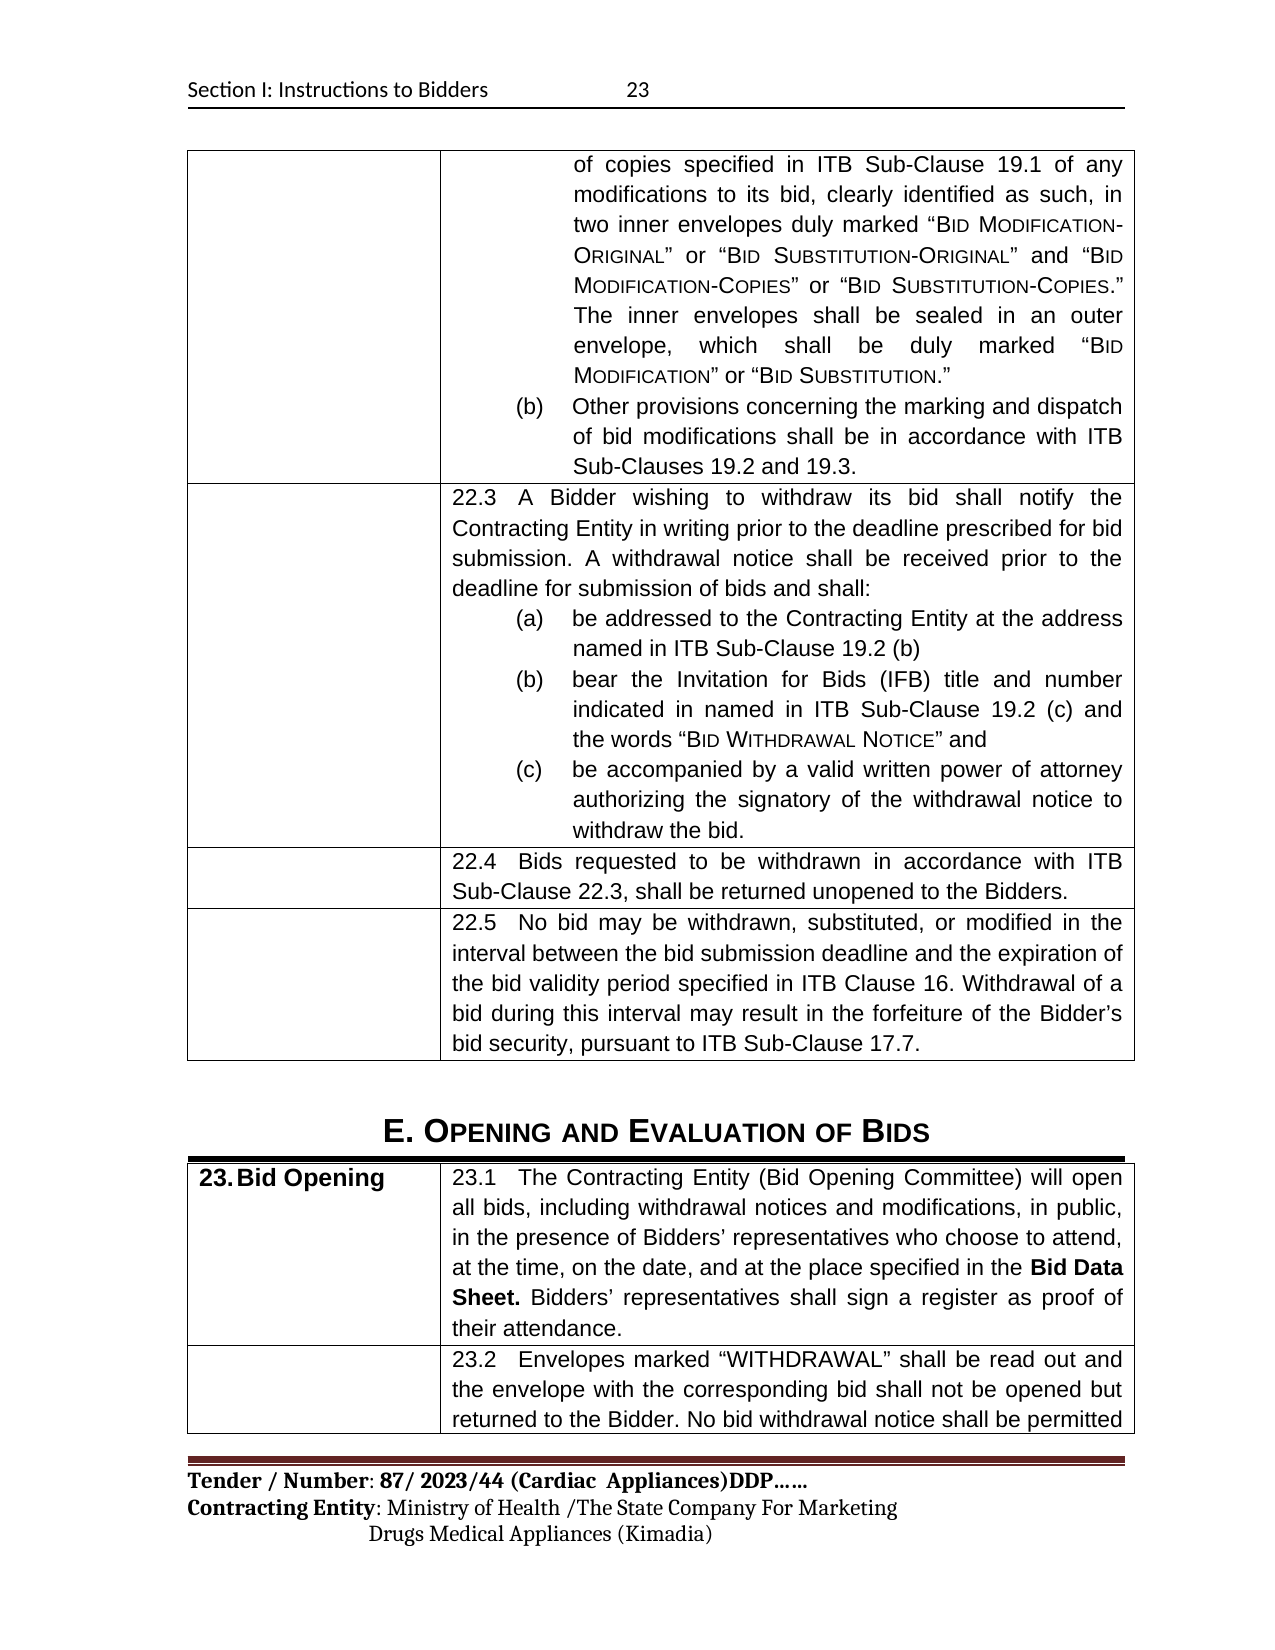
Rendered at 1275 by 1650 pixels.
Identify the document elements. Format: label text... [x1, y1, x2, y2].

table_header 23. Bid Opening [188, 1164, 440, 1345]
table_cell [188, 1346, 440, 1432]
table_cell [441, 1346, 1134, 1432]
table_cell [188, 909, 440, 1060]
table_cell 22.5 No bid may be withdrawn, substituted, or modified in the interval between the bid submission deadline and the expiration of the bid validity period specified in ITB Clause 16. Withdrawal of a bid during this interval may result in the forfeiture of the Bidder’s bid security, pursuant to ITB Sub-Clause 17.7. [441, 909, 1134, 1060]
table_cell [188, 151, 440, 483]
text E. Opening and Evaluation of Bids [187, 1111, 1125, 1162]
table_cell 22.3 A Bidder wishing to withdraw its bid shall notify the Contracting Entity in writing prior to the deadline prescribed for bid submission. A withdrawal notice shall be received prior to the deadline for submission of bids and shall: (a) be addressed to the Contracting Entity at the address named in ITB Sub-Clause 19.2 (b) (b) bear the Invitation for Bids (IFB) title and number indicated in named in ITB Sub-Clause 19.2 (c) and the words “Bid Withdrawal Notice” and (c) be accompanied by a valid written power of attorney authorizing the signatory of the withdrawal notice to withdraw the bid. [441, 484, 1134, 847]
table_cell [188, 484, 440, 847]
table_cell [188, 848, 440, 908]
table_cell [441, 151, 1134, 483]
table_cell 22.4 Bids requested to be withdrawn in accordance with ITB Sub-Clause 22.3, shall be returned unopened to the Bidders. [441, 848, 1134, 908]
table_header 23.1 The Contracting Entity (Bid Opening Committee) will open all bids, including withdrawal notices and modifications, in public, in the presence of Bidders’ representatives who choose to attend, at the time, on the date, and at the place specified in the Bid Data Sheet. Bidders’ representatives shall sign a register as proof of their attendance. [441, 1164, 1134, 1345]
